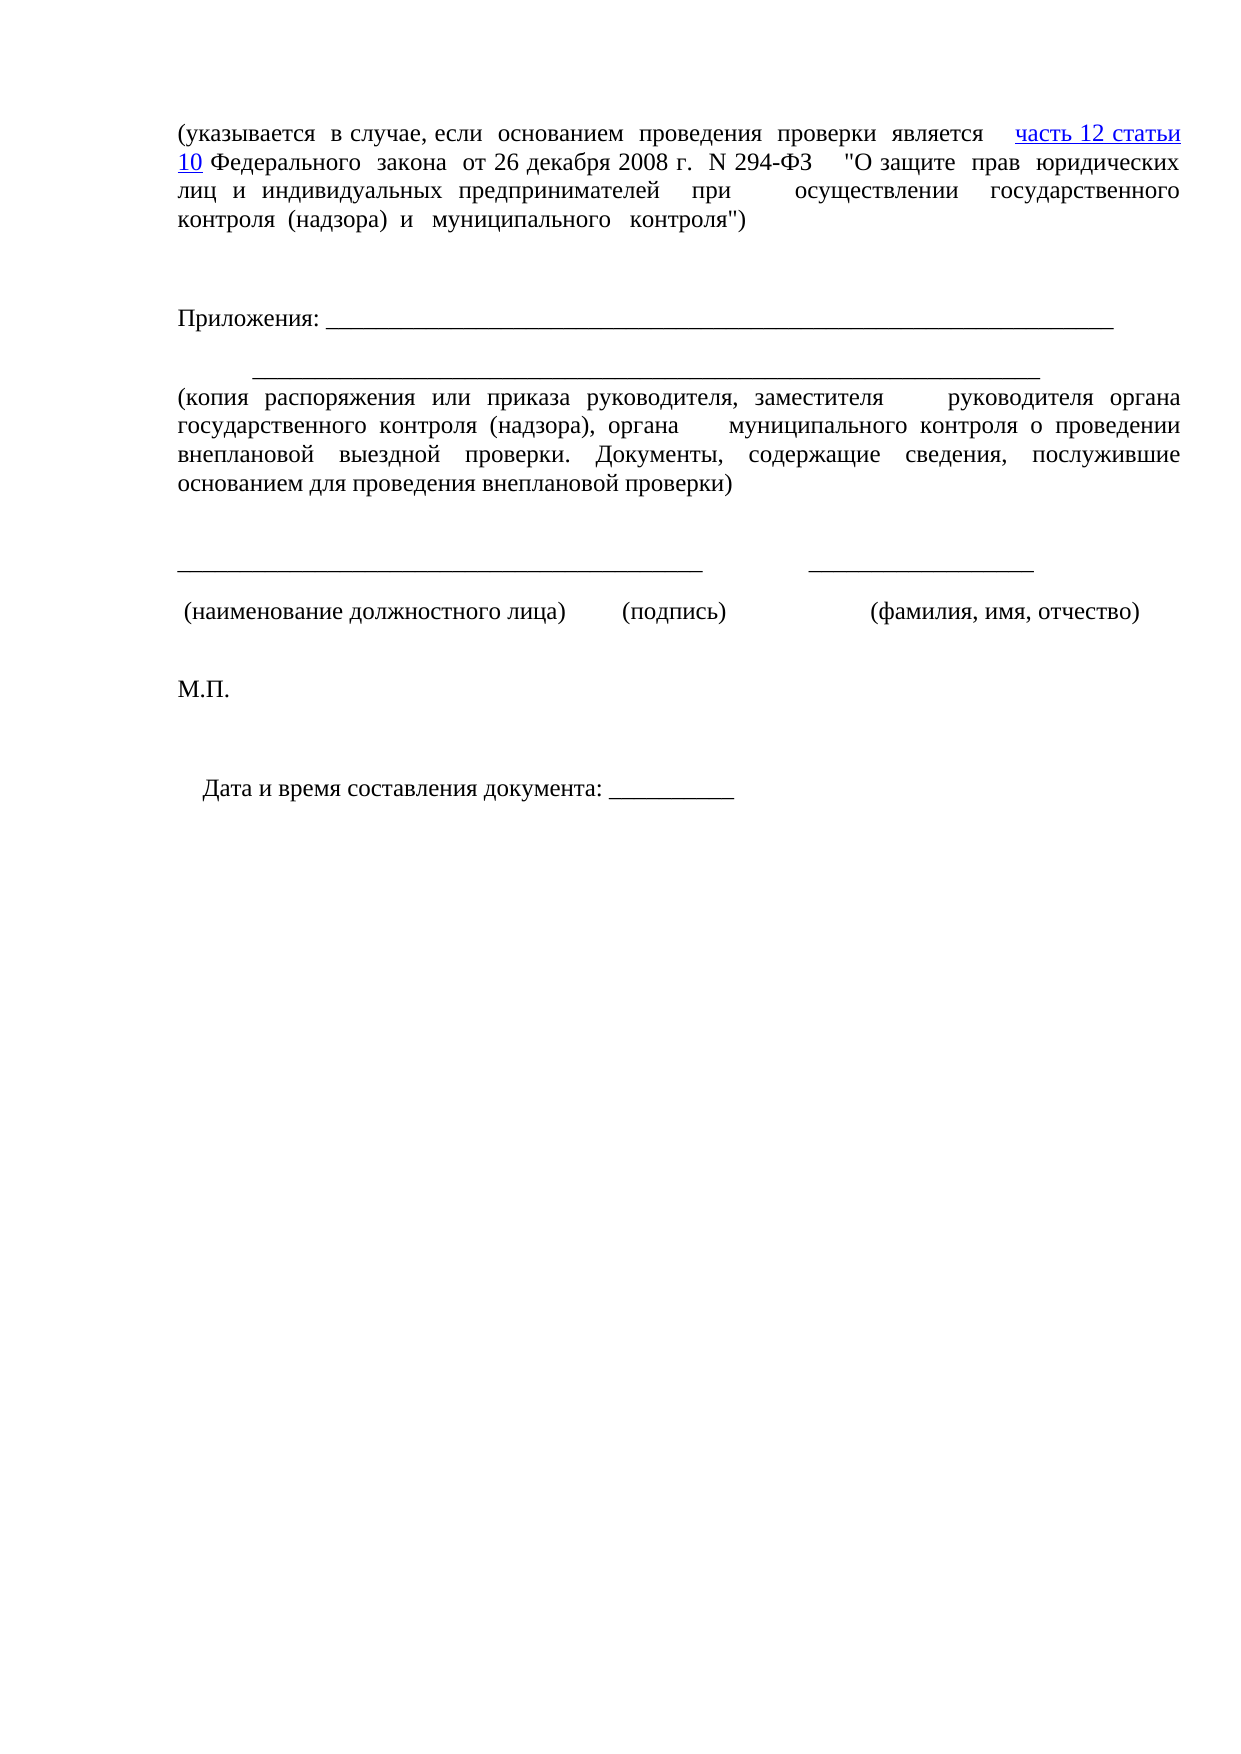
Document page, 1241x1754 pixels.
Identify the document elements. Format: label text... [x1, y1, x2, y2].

text Дата и время составления документа: __________ [177, 773, 1181, 802]
text (указывается в случае, если основанием проведения проверки является часть 12 статьи 10 Федерального закона от 26 декабря 2008 г. N 294-ФЗ "О защите прав юридических лиц и индивидуальных предпринимателей при осуществлении государственного контроля (надзора) и муниципального контроля") [177, 118, 1181, 233]
text (наименование должностного лица) (подпись) (фамилия, имя, отчество) [177, 596, 1181, 625]
text _______________________________________________________________ [177, 353, 1181, 382]
text Приложения: _______________________________________________________________ [177, 303, 1181, 332]
text (копия распоряжения или приказа руководителя, заместителя руководителя органа государственного контроля (надзора), органа муниципального контроля о проведении внеплановой выездной проверки. Документы, содержащие сведения, послужившие основанием для проведения внеплановой проверки) [177, 382, 1181, 497]
text __________________________________________ __________________ [177, 546, 1181, 575]
text М.П. [177, 674, 1181, 703]
